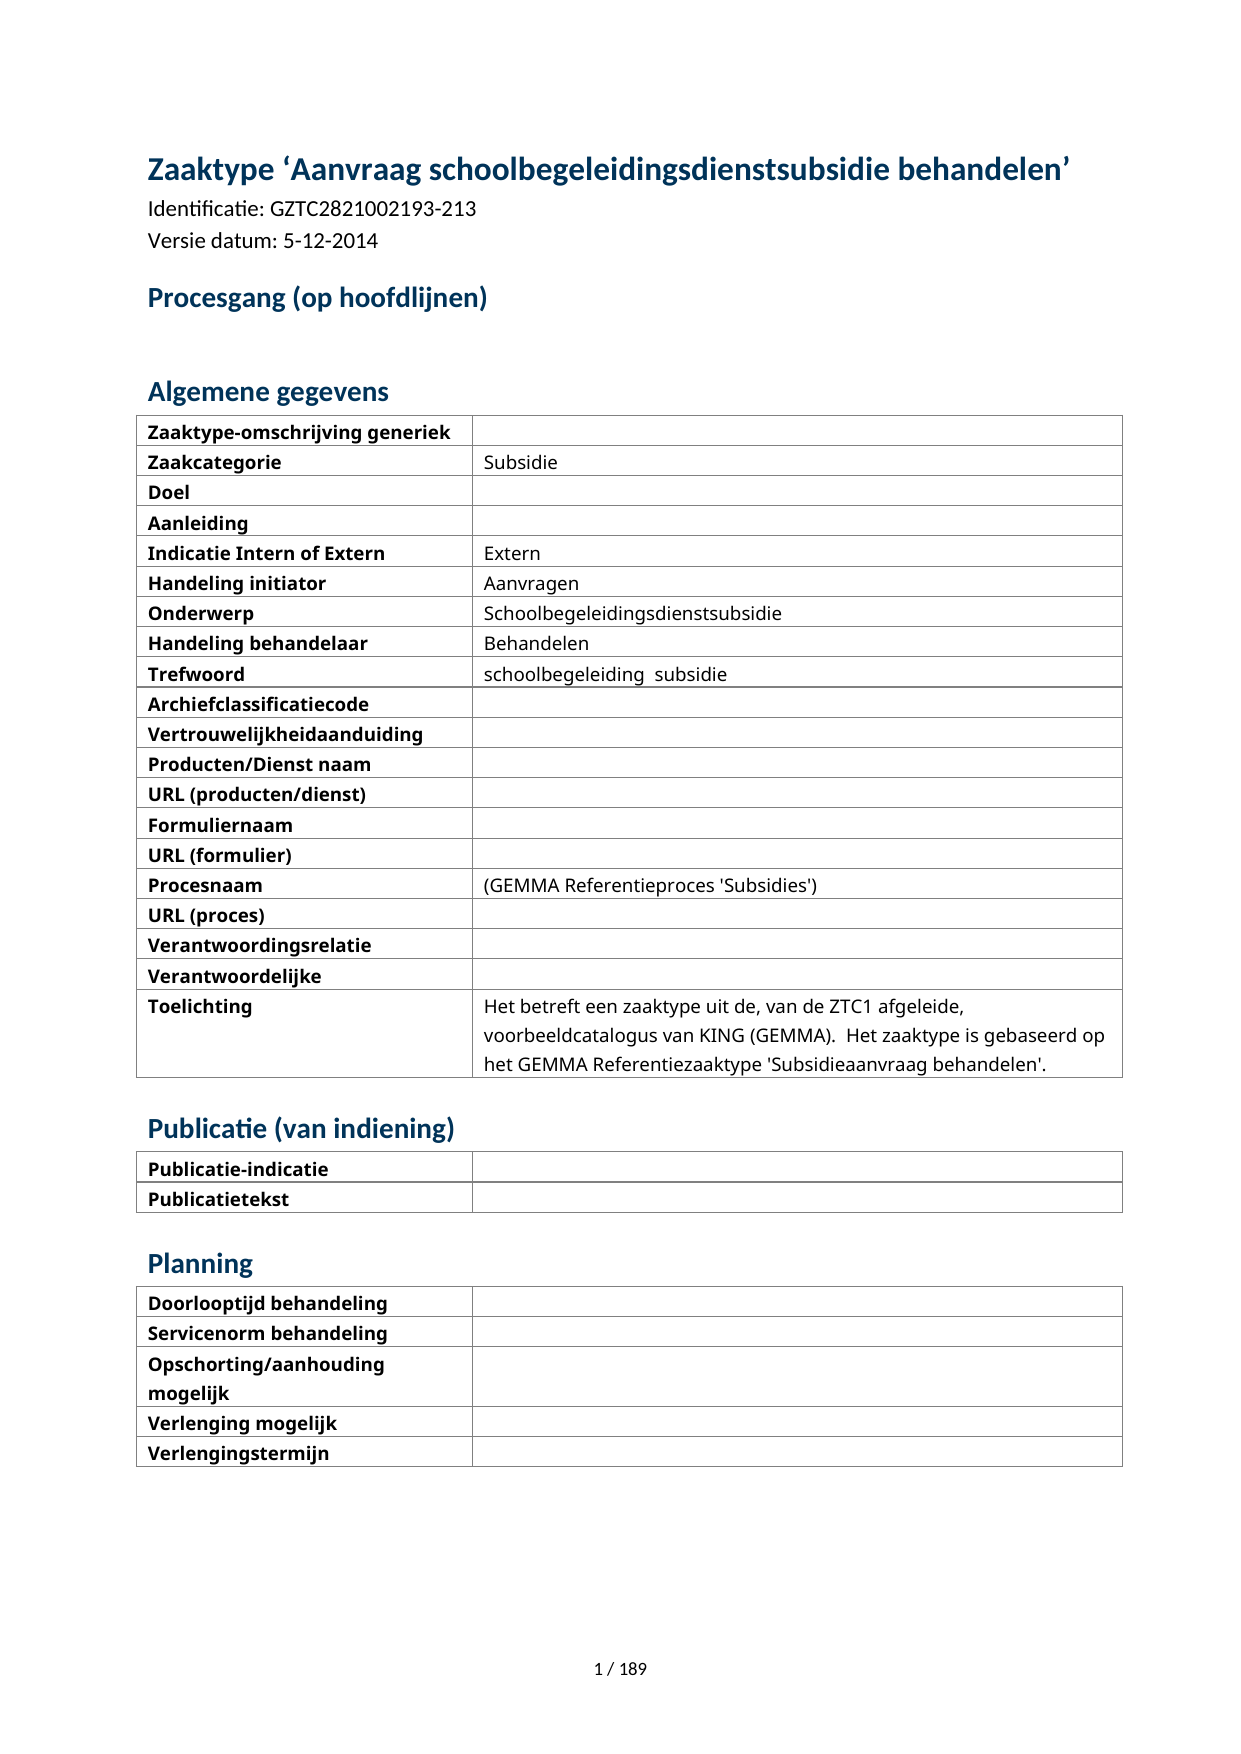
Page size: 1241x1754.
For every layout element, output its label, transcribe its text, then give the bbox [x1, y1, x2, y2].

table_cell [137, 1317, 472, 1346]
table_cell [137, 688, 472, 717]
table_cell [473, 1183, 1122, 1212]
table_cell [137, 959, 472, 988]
text <br />Planning [148, 1245, 1093, 1280]
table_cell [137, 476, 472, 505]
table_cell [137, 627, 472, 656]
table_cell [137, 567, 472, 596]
text {{Element|Elementtype=Zaaktype|Omschrijving=Aanvraag schoolbegeleidingsdienstsubsidie behandelen|Catalogus=GZTC22821002193|Identificatie=213|Versiedatum=20141205|Beheerder=KING Gemeenten|Paginanaam=GEMMA Voorbeeldzaaktype 'Aanvraag schoolbegeleidingsdienstsubsidie behandelen'}}Zaaktype ‘Aanvraag schoolbegeleidingsdienstsubsidie behandelen’ [148, 148, 1093, 188]
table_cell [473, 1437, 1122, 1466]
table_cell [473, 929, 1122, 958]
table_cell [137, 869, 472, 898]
text <br />Publicatie (van indiening) [148, 1110, 1093, 1146]
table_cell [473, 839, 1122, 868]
text <br />Algemene gegevens [148, 373, 1093, 409]
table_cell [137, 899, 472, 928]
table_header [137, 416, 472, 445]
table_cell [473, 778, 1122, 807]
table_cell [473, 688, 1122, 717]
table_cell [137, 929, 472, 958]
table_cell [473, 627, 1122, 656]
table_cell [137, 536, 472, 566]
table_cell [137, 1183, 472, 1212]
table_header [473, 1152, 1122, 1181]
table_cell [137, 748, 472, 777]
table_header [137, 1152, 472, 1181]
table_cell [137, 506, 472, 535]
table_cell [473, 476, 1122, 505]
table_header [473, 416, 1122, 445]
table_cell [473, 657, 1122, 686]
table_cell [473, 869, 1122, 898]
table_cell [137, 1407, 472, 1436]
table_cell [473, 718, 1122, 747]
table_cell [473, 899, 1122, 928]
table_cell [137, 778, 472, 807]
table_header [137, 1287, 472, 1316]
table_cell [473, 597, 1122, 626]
text Versie datum: 5-12-2014 [148, 227, 1093, 254]
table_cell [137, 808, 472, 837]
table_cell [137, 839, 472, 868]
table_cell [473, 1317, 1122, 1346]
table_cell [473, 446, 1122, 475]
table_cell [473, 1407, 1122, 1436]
text Identificatie: GZTC2821002193-213 [148, 194, 1093, 222]
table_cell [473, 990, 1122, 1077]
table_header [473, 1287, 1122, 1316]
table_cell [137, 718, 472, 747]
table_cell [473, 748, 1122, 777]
text <br />Procesgang (op hoofdlijnen) [148, 279, 1093, 315]
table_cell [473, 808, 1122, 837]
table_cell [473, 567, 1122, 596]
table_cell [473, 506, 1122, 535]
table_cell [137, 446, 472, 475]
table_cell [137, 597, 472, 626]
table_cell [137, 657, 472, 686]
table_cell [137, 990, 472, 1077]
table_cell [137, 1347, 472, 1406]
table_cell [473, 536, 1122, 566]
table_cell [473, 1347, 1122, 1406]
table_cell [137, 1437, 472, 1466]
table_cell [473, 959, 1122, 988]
